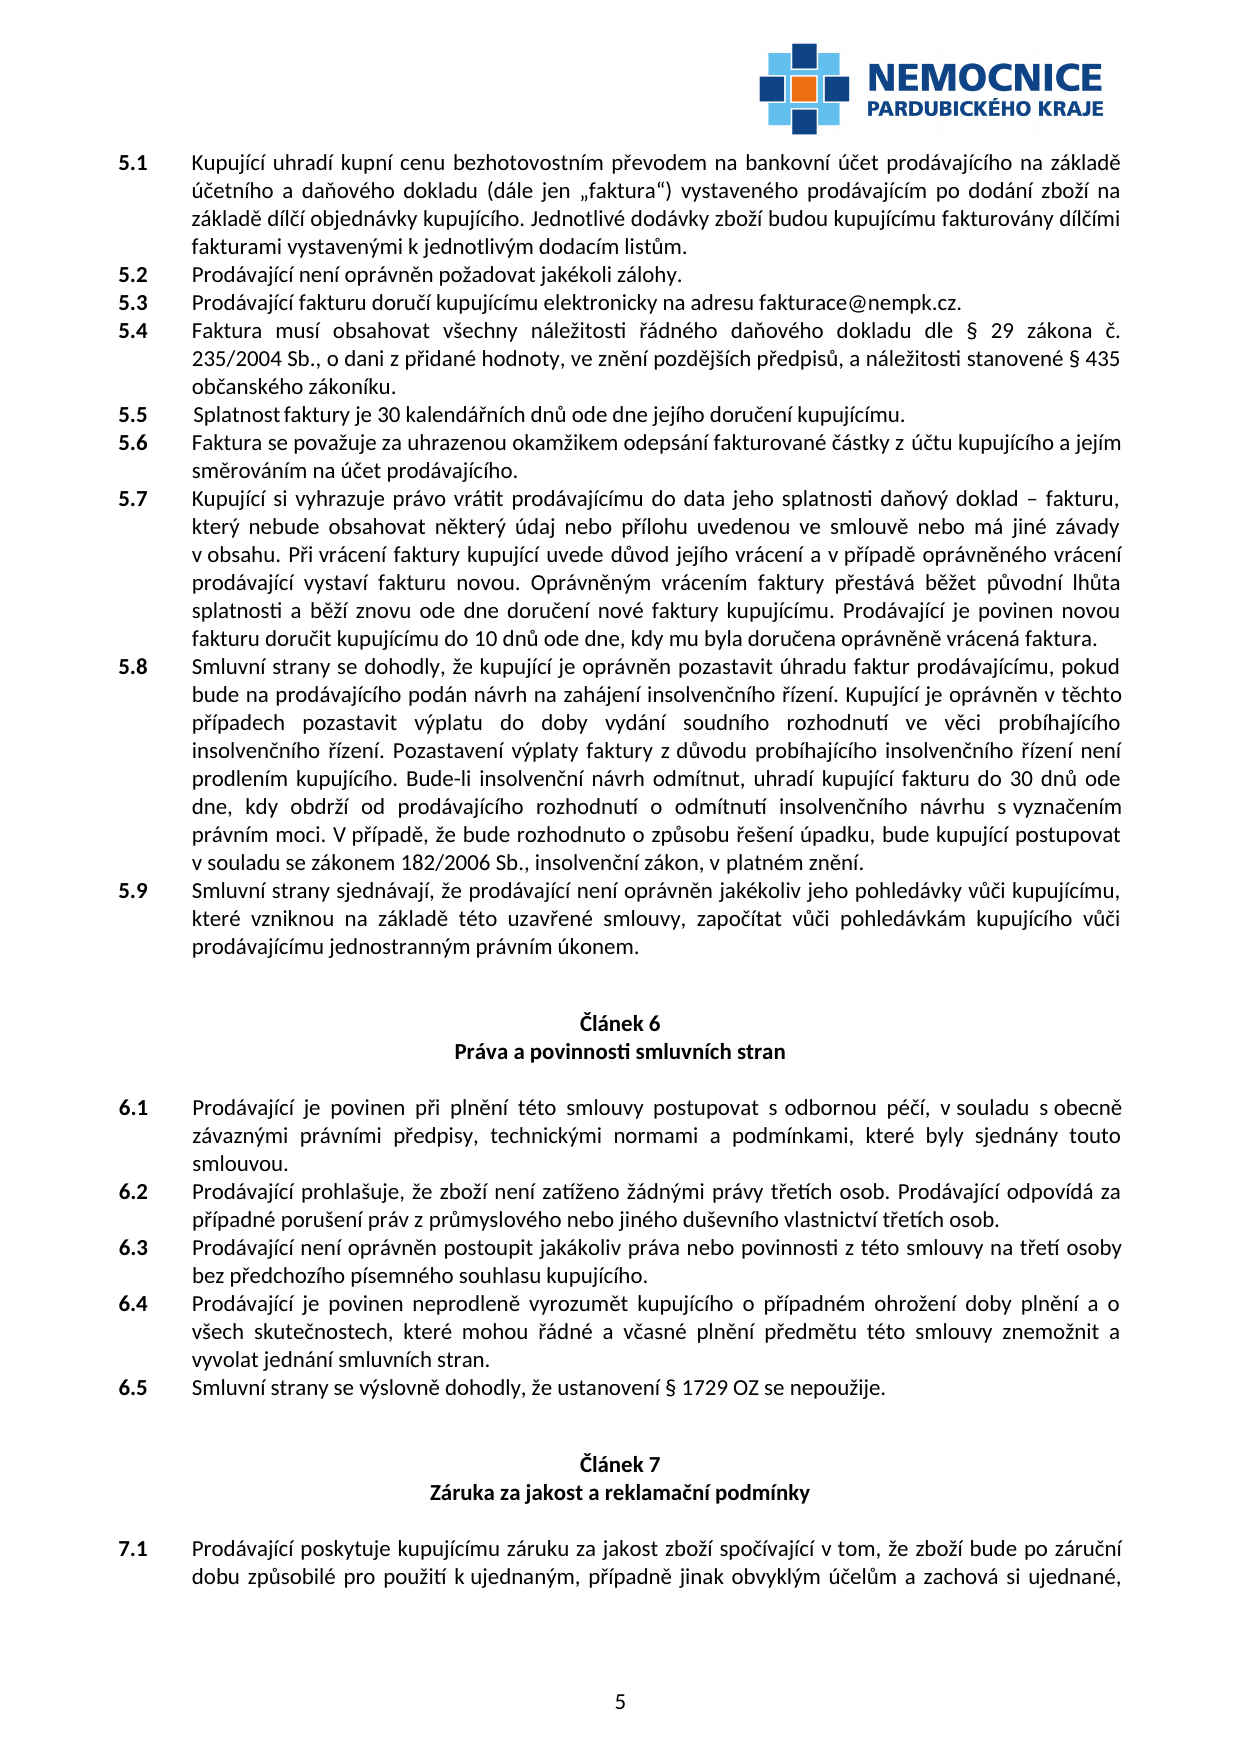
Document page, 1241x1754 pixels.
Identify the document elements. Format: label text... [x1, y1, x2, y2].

text 6.1 Prodávající je povinen při plnění této smlouvy postupovat s odbornou péčí, v souladu s obecně závaznými právními předpisy, technickými normami a podmínkami, které byly sjednány touto smlouvou. [119, 1093, 1122, 1177]
text 6.4 Prodávající je povinen neprodleně vyrozumět kupujícího o případném ohrožení doby plnění a o všech skutečnostech, které mohou řádné a včasné plnění předmětu této smlouvy znemožnit a vyvolat jednání smluvních stran. [118, 1289, 1122, 1373]
text 5.8 Smluvní strany se dohodly, že kupující je oprávněn pozastavit úhradu faktur prodávajícímu, pokud bude na prodávajícího podán návrh na zahájení insolvenčního řízení. Kupující je oprávněn v těchto případech pozastavit výplatu do doby vydání soudního rozhodnutí ve věci probíhajícího insolvenčního řízení. Pozastavení výplaty faktury z důvodu probíhajícího insolvenčního řízení není prodlením kupujícího. Bude-li insolvenční návrh odmítnut, uhradí kupující fakturu do 30 dnů ode dne, kdy obdrží od prodávajícího rozhodnutí o odmítnutí insolvenčního návrhu s vyznačením právním moci. V případě, že bude rozhodnuto o způsobu řešení úpadku, bude kupující postupovat v souladu se zákonem 182/2006 Sb., insolvenční zákon, v platném znění. [118, 652, 1122, 876]
text 6.3 Prodávající není oprávněn postoupit jakákoliv práva nebo povinnosti z této smlouvy na třetí osoby bez předchozího písemného souhlasu kupujícího. [118, 1233, 1122, 1289]
text 6.5 Smluvní strany se výslovně dohodly, že ustanovení § 1729 OZ se nepoužije. [118, 1373, 1122, 1401]
picture [758, 42, 1103, 136]
text Článek 7 [118, 1450, 1122, 1478]
text 5.7 Kupující si vyhrazuje právo vrátit prodávajícímu do data jeho splatnosti daňový doklad – fakturu, který nebude obsahovat některý údaj nebo přílohu uvedenou ve smlouvě nebo má jiné závady v obsahu. Při vrácení faktury kupující uvede důvod jejího vrácení a v případě oprávněného vrácení prodávající vystaví fakturu novou. Oprávněným vrácením faktury přestává běžet původní lhůta splatnosti a běží znovu ode dne doručení nové faktury kupujícímu. Prodávající je povinen novou fakturu doručit kupujícímu do 10 dnů ode dne, kdy mu byla doručena oprávněně vrácená faktura. [118, 484, 1122, 652]
text 6.2 Prodávající prohlašuje, že zboží není zatíženo žádnými právy třetích osob. Prodávající odpovídá za případné porušení práv z průmyslového nebo jiného duševního vlastnictví třetích osob. [118, 1177, 1122, 1233]
text 5.5 Splatnost faktury je 30 kalendářních dnů ode dne jejího doručení kupujícímu. [118, 400, 1122, 428]
text 5.3 Prodávající fakturu doručí kupujícímu elektronicky na adresu fakturace@nempk.cz. [118, 288, 1122, 316]
text 5.6 Faktura se považuje za uhrazenou okamžikem odepsání fakturované částky z účtu kupujícího a jejím směrováním na účet prodávajícího. [118, 428, 1122, 484]
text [118, 1534, 1122, 1590]
text Práva a povinnosti smluvních stran [118, 1037, 1122, 1065]
text 5.2 Prodávající není oprávněn požadovat jakékoli zálohy. [118, 260, 1122, 288]
text Článek 6 [118, 1009, 1122, 1037]
text 5.1 Kupující uhradí kupní cenu bezhotovostním převodem na bankovní účet prodávajícího na základě účetního a daňového dokladu (dále jen „faktura“) vystaveného prodávajícím po dodání zboží na základě dílčí objednávky kupujícího. Jednotlivé dodávky zboží budou kupujícímu fakturovány dílčími fakturami vystavenými k jednotlivým dodacím listům. [118, 148, 1122, 260]
text Záruka za jakost a reklamační podmínky [118, 1478, 1122, 1506]
text 5.9 Smluvní strany sjednávají, že prodávající není oprávněn jakékoliv jeho pohledávky vůči kupujícímu, které vzniknou na základě této uzavřené smlouvy, započítat vůči pohledávkám kupujícího vůči prodávajícímu jednostranným právním úkonem. [118, 876, 1122, 960]
text 5.4 Faktura musí obsahovat všechny náležitosti řádného daňového dokladu dle § 29 zákona č. 235/2004 Sb., o dani z přidané hodnoty, ve znění pozdějších předpisů, a náležitosti stanovené § 435 občanského zákoníku. [118, 316, 1122, 400]
